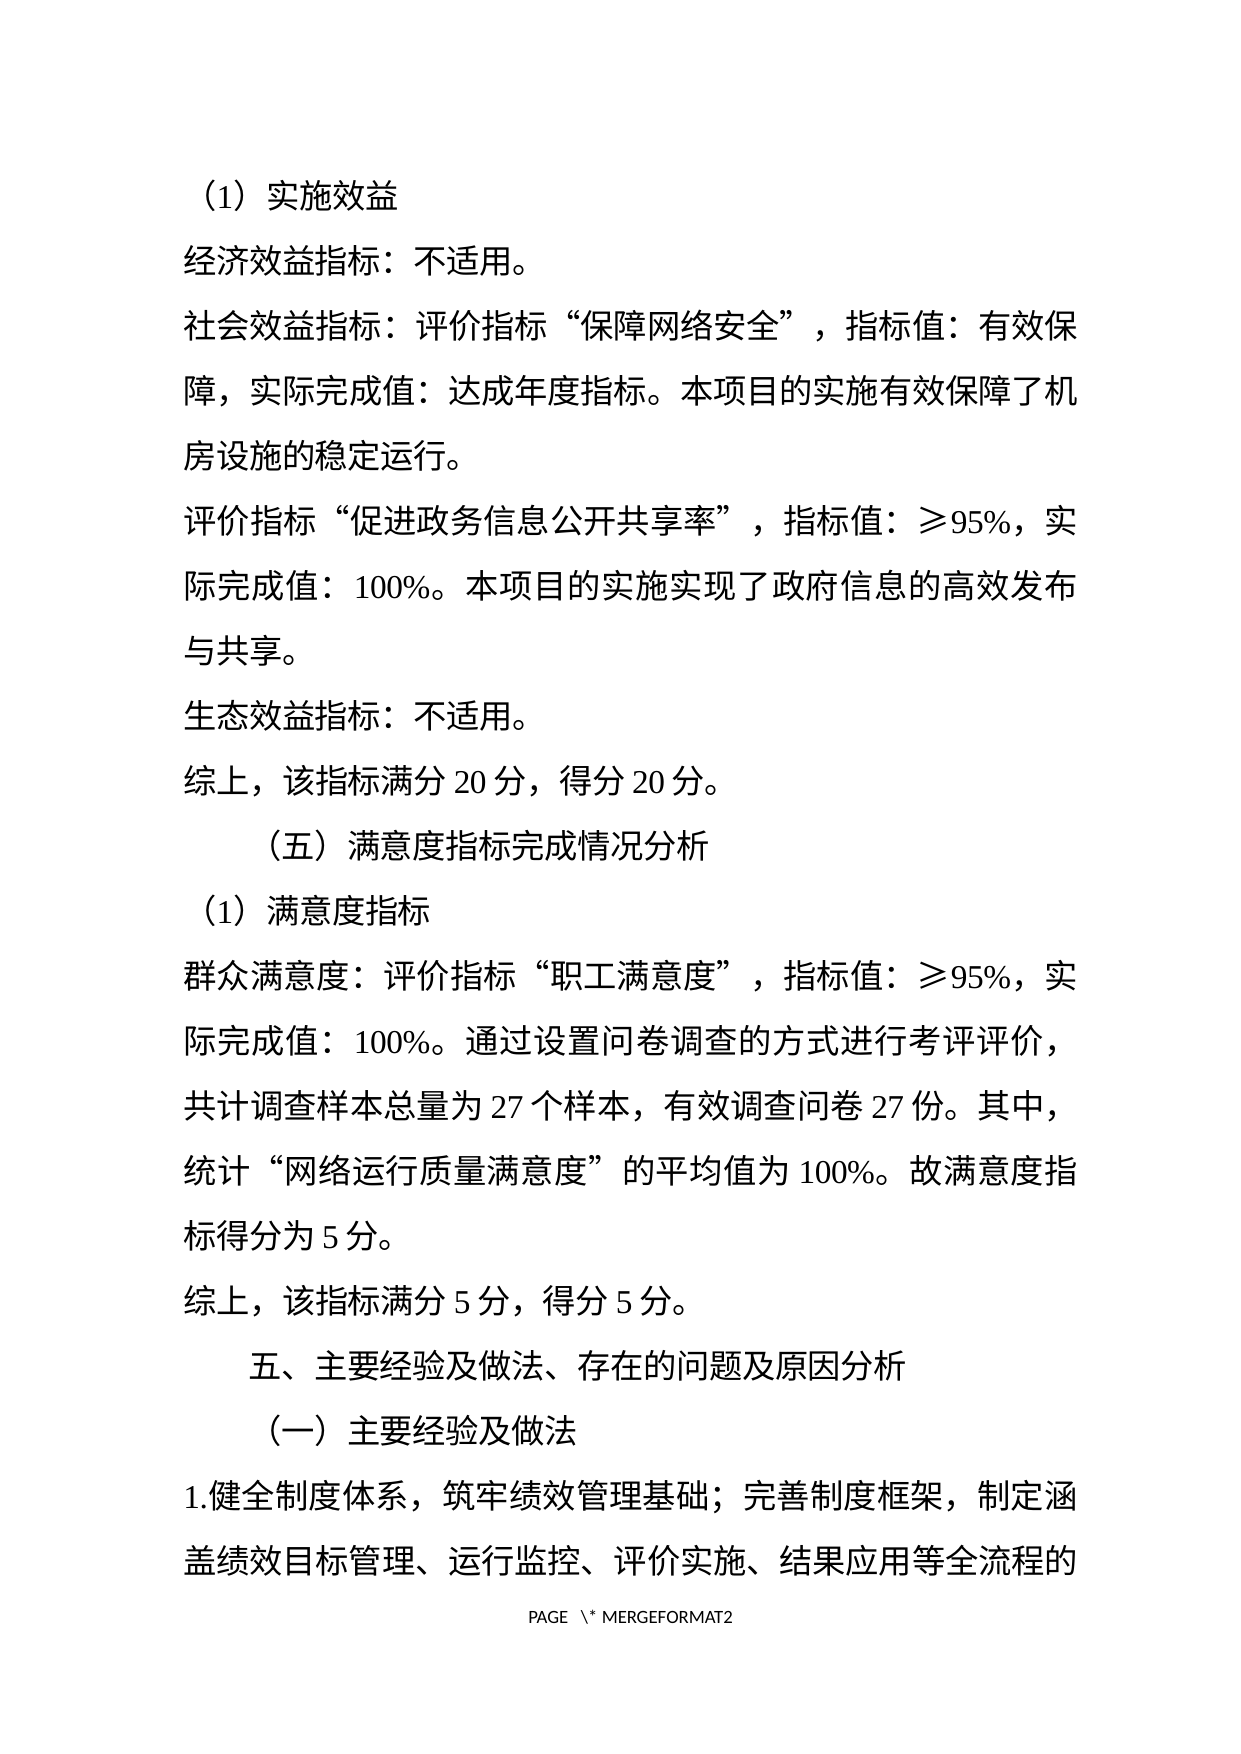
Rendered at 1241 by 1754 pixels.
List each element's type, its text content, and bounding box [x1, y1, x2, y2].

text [183, 162, 1078, 812]
text （五）满意度指标完成情况分析 （1）满意度指标 群众满意度：评价指标“职工满意度”，指标值：≥95%，实际完成值：100%。通过设置问卷调查的方式进行考评评价，共计调查样本总量为27个样本，有效调查问卷27份。其中，统计“网络运行质量满意度”的平均值为100%。故满意度指标得分为5分。 综上，该指标满分5分，得分5分。 [183, 812, 1078, 1332]
text 五、主要经验及做法、存在的问题及原因分析 [183, 1332, 1078, 1397]
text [183, 1397, 1078, 1592]
